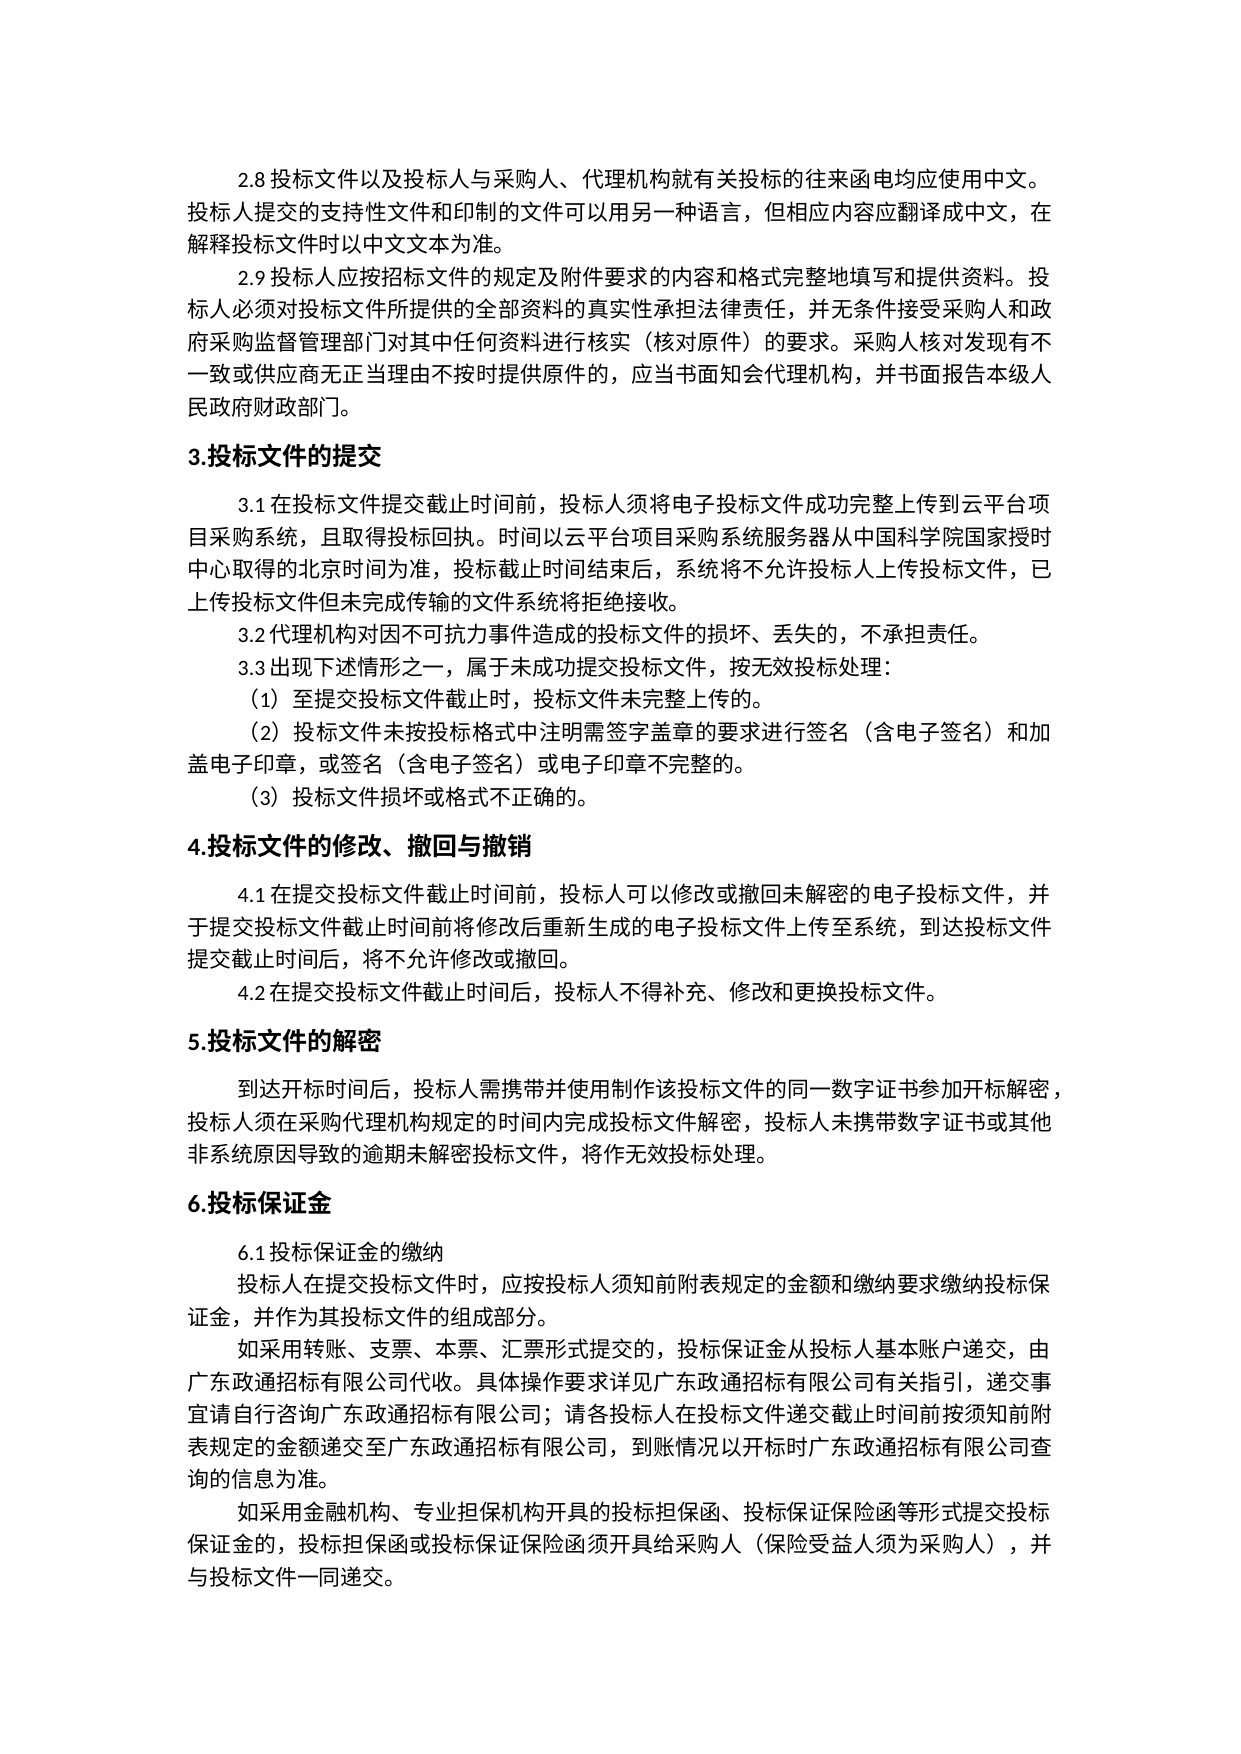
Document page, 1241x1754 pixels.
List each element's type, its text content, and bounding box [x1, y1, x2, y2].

text 投标人在提交投标文件时，应按投标人须知前附表规定的金额和缴纳要求缴纳投标保证金，并作为其投标文件的组成部分。 [187, 1267, 1053, 1332]
text 3.2代理机构对因不可抗力事件造成的投标文件的损坏、丢失的，不承担责任。 [187, 617, 1053, 649]
text （3）投标文件损坏或格式不正确的。 [187, 779, 1053, 812]
text 如采用金融机构、专业担保机构开具的投标担保函、投标保证保险函等形式提交投标保证金的，投标担保函或投标保证保险函须开具给采购人（保险受益人须为采购人），并与投标文件一同递交。 [187, 1494, 1053, 1592]
text 3.1在投标文件提交截止时间前，投标人须将电子投标文件成功完整上传到云平台项目采购系统，且取得投标回执。时间以云平台项目采购系统服务器从中国科学院国家授时中心取得的北京时间为准，投标截止时间结束后，系统将不允许投标人上传投标文件，已上传投标文件但未完成传输的文件系统将拒绝接收。 [187, 487, 1053, 617]
text 到达开标时间后，投标人需携带并使用制作该投标文件的同一数字证书参加开标解密，投标人须在采购代理机构规定的时间内完成投标文件解密，投标人未携带数字证书或其他非系统原因导致的逾期未解密投标文件，将作无效投标处理。 [187, 1072, 1053, 1169]
text 2.8投标文件以及投标人与采购人、代理机构就有关投标的往来函电均应使用中文。投标人提交的支持性文件和印制的文件可以用另一种语言，但相应内容应翻译成中文，在解释投标文件时以中文文本为准。 [187, 162, 1053, 259]
text 如采用转账、支票、本票、汇票形式提交的，投标保证金从投标人基本账户递交，由广东政通招标有限公司代收。具体操作要求详见广东政通招标有限公司有关指引，递交事宜请自行咨询广东政通招标有限公司；请各投标人在投标文件递交截止时间前按须知前附表规定的金额递交至广东政通招标有限公司，到账情况以开标时广东政通招标有限公司查询的信息为准。 [187, 1332, 1053, 1494]
text 4.2在提交投标文件截止时间后，投标人不得补充、修改和更换投标文件。 [187, 974, 1053, 1007]
text （2）投标文件未按投标格式中注明需签字盖章的要求进行签名（含电子签名）和加盖电子印章，或签名（含电子签名）或电子印章不完整的。 [187, 714, 1053, 779]
text （1）至提交投标文件截止时，投标文件未完整上传的。 [187, 682, 1053, 714]
text 3.投标文件的提交 [187, 422, 1053, 487]
text 3.3出现下述情形之一，属于未成功提交投标文件，按无效投标处理： [187, 649, 1053, 682]
text 2.9投标人应按招标文件的规定及附件要求的内容和格式完整地填写和提供资料。投标人必须对投标文件所提供的全部资料的真实性承担法律责任，并无条件接受采购人和政府采购监督管理部门对其中任何资料进行核实（核对原件）的要求。采购人核对发现有不一致或供应商无正当理由不按时提供原件的，应当书面知会代理机构，并书面报告本级人民政府财政部门。 [187, 259, 1053, 422]
text 6.投标保证金 [187, 1169, 1053, 1234]
text 4.1在提交投标文件截止时间前，投标人可以修改或撤回未解密的电子投标文件，并于提交投标文件截止时间前将修改后重新生成的电子投标文件上传至系统，到达投标文件提交截止时间后，将不允许修改或撤回。 [187, 877, 1053, 974]
text 5.投标文件的解密 [187, 1007, 1053, 1072]
text 4.投标文件的修改、撤回与撤销 [187, 812, 1053, 877]
text 6.1投标保证金的缴纳 [187, 1234, 1053, 1267]
